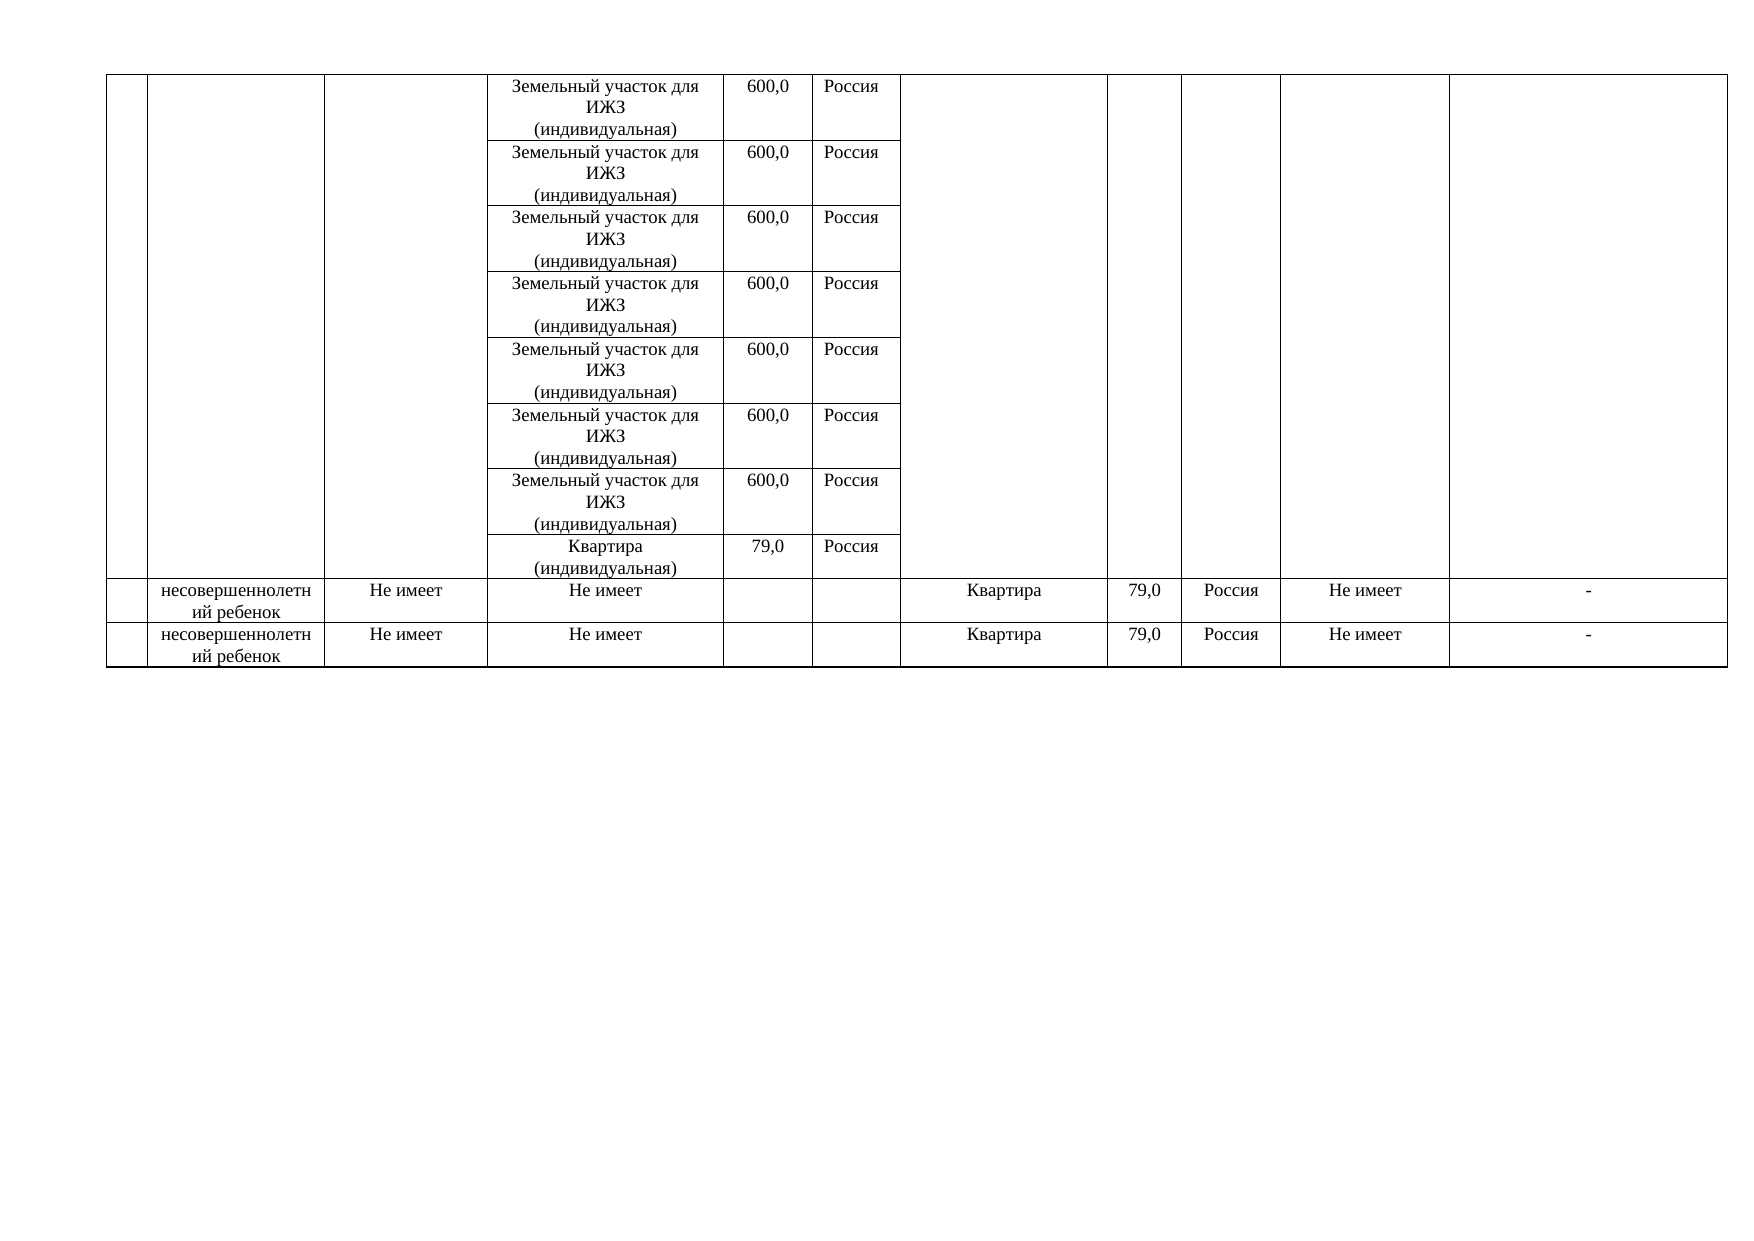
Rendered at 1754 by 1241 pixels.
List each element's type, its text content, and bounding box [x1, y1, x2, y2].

table_cell 600,0 [724, 404, 812, 468]
table_cell Россия [813, 535, 900, 578]
table_cell 600,0 [724, 75, 812, 139]
table_cell [724, 579, 812, 622]
table_cell [107, 623, 147, 666]
table_cell [724, 623, 812, 666]
table_cell Россия [813, 141, 900, 205]
table_cell 600,0 [724, 141, 812, 205]
table_cell Россия [813, 469, 900, 534]
table_cell Россия [813, 272, 900, 337]
table_cell Земельный участок для ИЖЗ (индивидуальная) [488, 141, 723, 205]
table_cell 79,0 [1108, 579, 1181, 622]
table_cell Россия [813, 75, 900, 139]
table_cell - [1450, 623, 1727, 666]
table_cell Не имеет [325, 579, 487, 622]
table_cell Квартира [901, 623, 1107, 666]
table_cell Россия [1182, 579, 1280, 622]
table_cell Земельный участок для ИЖЗ (индивидуальная) [488, 338, 723, 402]
table_cell 79,0 [1108, 623, 1181, 666]
table_cell 79,0 [724, 535, 812, 578]
table_cell Россия [1182, 623, 1280, 666]
table_cell Земельный участок для ИЖЗ (индивидуальная) [488, 404, 723, 468]
table_cell Не имеет [1281, 623, 1449, 666]
table_cell Квартира [901, 579, 1107, 622]
table_cell [813, 579, 900, 622]
table_cell 600,0 [724, 206, 812, 271]
table_cell Земельный участок для ИЖЗ (индивидуальная) [488, 469, 723, 534]
table_cell Не имеет [488, 623, 723, 666]
table_cell 600,0 [724, 469, 812, 534]
table_cell Земельный участок для ИЖЗ (индивидуальная) [488, 272, 723, 337]
table_cell [813, 623, 900, 666]
table_cell несовершеннолетний ребенок [148, 623, 324, 666]
table_cell Россия [813, 404, 900, 468]
table_cell - [1450, 579, 1727, 622]
table_cell 600,0 [724, 272, 812, 337]
table_cell Россия [813, 338, 900, 402]
table_cell Не имеет [325, 623, 487, 666]
table_cell 600,0 [724, 338, 812, 402]
table_cell Не имеет [1281, 579, 1449, 622]
table_cell Не имеет [488, 579, 723, 622]
table_cell Квартира (индивидуальная) [488, 535, 723, 578]
table_cell [107, 579, 147, 622]
table_cell Земельный участок для ИЖЗ (индивидуальная) [488, 206, 723, 271]
table_cell несовершеннолетний ребенок [148, 579, 324, 622]
table_cell Россия [813, 206, 900, 271]
table_cell Земельный участок для ИЖЗ (индивидуальная) [488, 75, 723, 139]
